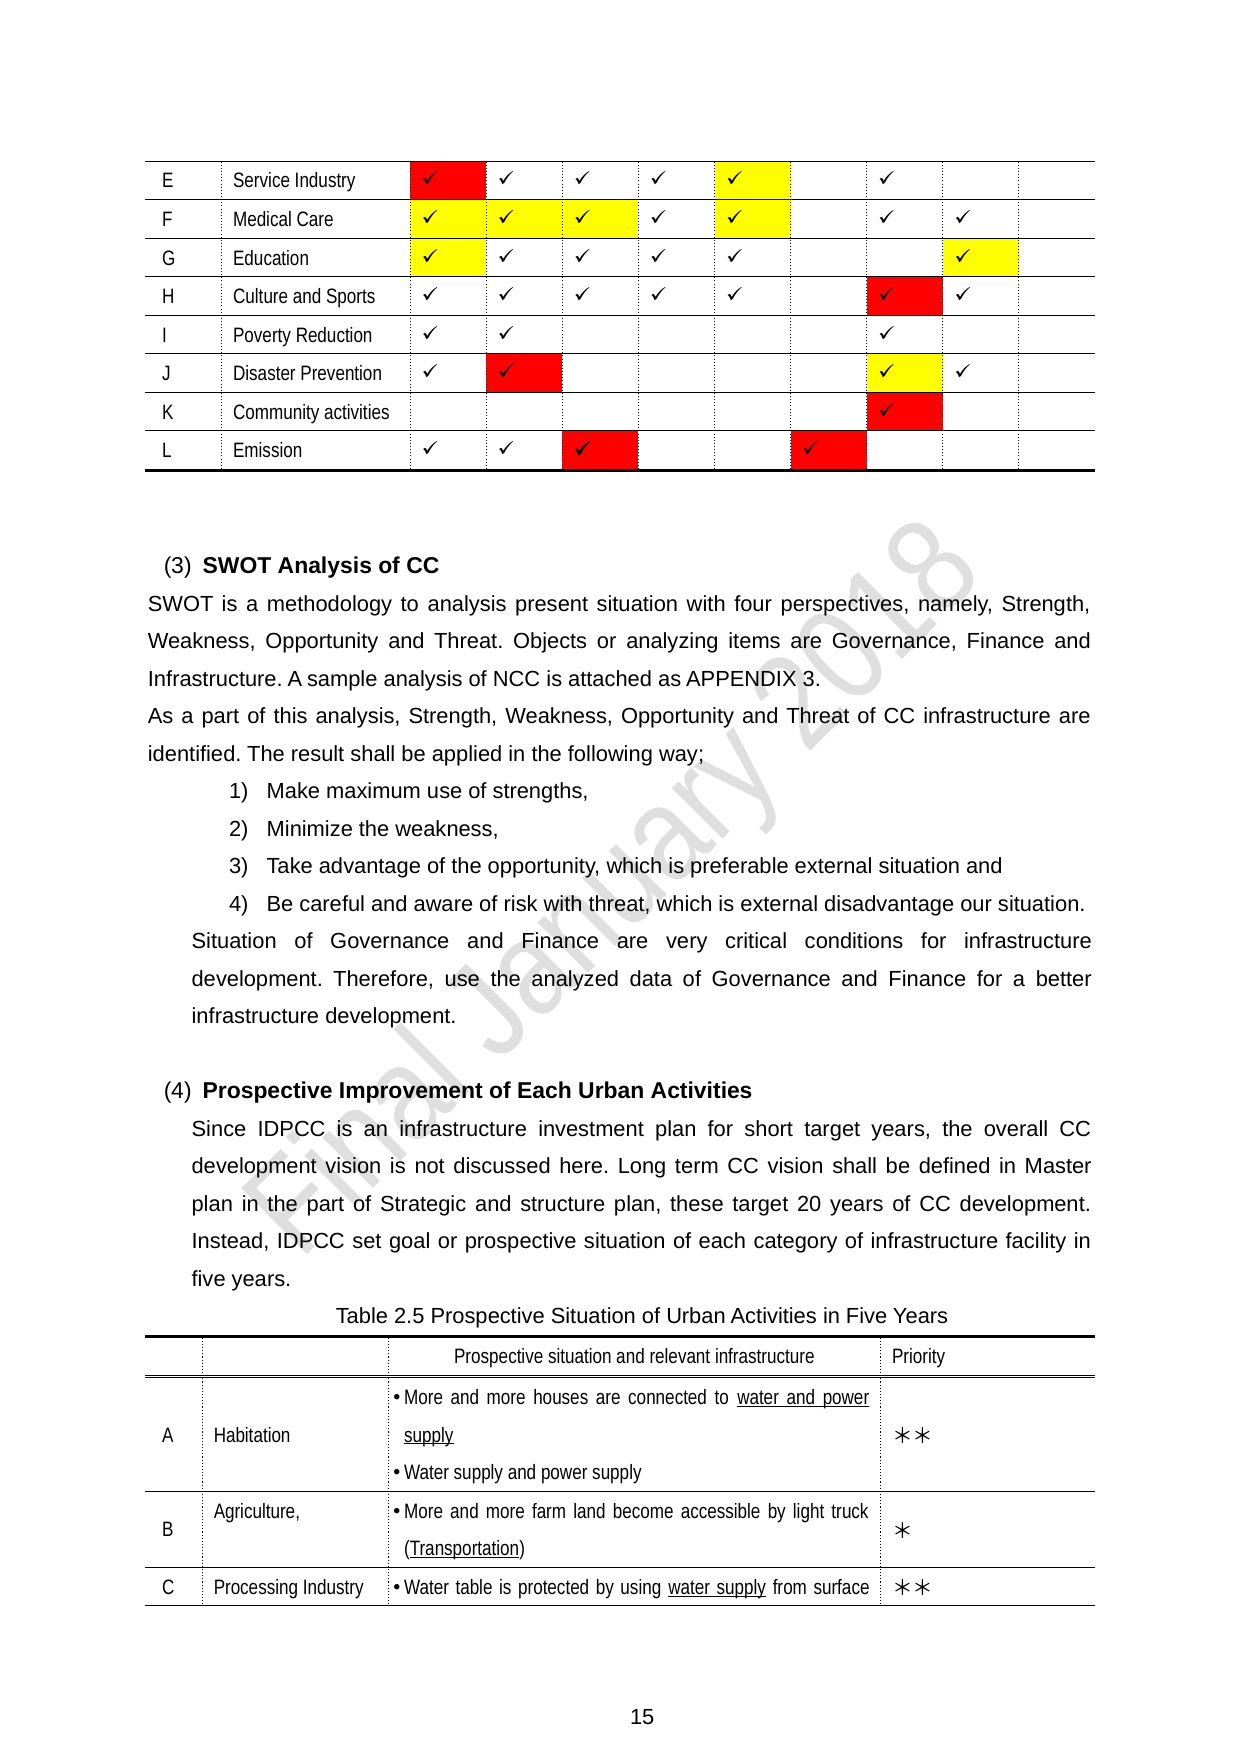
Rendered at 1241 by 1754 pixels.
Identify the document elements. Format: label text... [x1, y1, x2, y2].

table_cell Community activities [222, 393, 410, 430]
table_cell [943, 354, 1019, 392]
text As a part of this analysis, Strength, Weakness, Opportunity and Threat of CC infrastructure are identified. The result shall be applied in the following way; [148, 697, 1092, 772]
table_cell A [145, 1378, 202, 1491]
table_cell [486, 200, 562, 238]
text Since IDPCC is an infrastructure investment plan for short target years, the overall CC development vision is not discussed here. Long term CC vision shall be defined in Master plan in the part of Strategic and structure plan, these target 20 years of CC development. Instead, IDPCC set goal or prospective situation of each category of infrastructure facility in five years. [191, 1109, 1092, 1297]
table_header Prospective situation and relevant infrastructure [388, 1338, 881, 1375]
table_cell [410, 239, 486, 276]
table_cell [486, 393, 562, 430]
table_cell [943, 393, 1019, 430]
table_cell [1019, 277, 1095, 315]
table_cell [867, 239, 943, 276]
text Table 2.5 Prospective Situation of Urban Activities in Five Years [191, 1297, 1092, 1334]
table_cell [562, 162, 638, 199]
table_cell I [145, 316, 222, 353]
table_cell [562, 200, 638, 238]
table_cell [715, 393, 791, 430]
table_cell [638, 162, 714, 199]
table_cell [715, 316, 791, 353]
table_cell [943, 431, 1019, 469]
list Minimize the weakness, [229, 809, 1092, 847]
table_cell [791, 277, 867, 315]
table_header [145, 1338, 202, 1375]
table_cell Education [222, 239, 410, 276]
table_cell [486, 162, 562, 199]
table_cell [1019, 316, 1095, 353]
table_cell [715, 354, 791, 392]
table_cell [867, 431, 943, 469]
table_cell [791, 162, 867, 199]
table_cell [791, 316, 867, 353]
subtitle Prospective Improvement of Each Urban Activities [191, 1072, 1092, 1109]
table_cell [715, 277, 791, 315]
table_cell [943, 316, 1019, 353]
table_cell [562, 316, 638, 353]
table_cell [943, 162, 1019, 199]
table_cell [486, 316, 562, 353]
table_cell [562, 239, 638, 276]
table_cell C [145, 1568, 202, 1605]
table_cell [410, 162, 486, 199]
table_cell F [145, 200, 222, 238]
table_cell [715, 200, 791, 238]
table_cell [638, 200, 714, 238]
table_cell [486, 354, 562, 392]
table_cell [410, 393, 486, 430]
list Take advantage of the opportunity, which is preferable external situation and [229, 847, 1092, 884]
table_cell Habitation [202, 1378, 388, 1491]
table_cell [562, 393, 638, 430]
table_cell J [145, 354, 222, 392]
table_cell [638, 277, 714, 315]
table_cell Poverty Reduction [222, 316, 410, 353]
table_cell Service Industry [222, 162, 410, 199]
table_cell [791, 239, 867, 276]
table_cell [715, 239, 791, 276]
table_cell [638, 239, 714, 276]
table_cell [410, 277, 486, 315]
table_cell [486, 277, 562, 315]
table_cell G [145, 239, 222, 276]
table_cell [943, 239, 1019, 276]
table_cell ＊＊ [881, 1378, 1095, 1491]
table_cell [1019, 239, 1095, 276]
table_cell [791, 354, 867, 392]
table_cell [1019, 431, 1095, 469]
table_cell ＊ [881, 1492, 1095, 1567]
table_header Priority [881, 1338, 1095, 1375]
table_cell [867, 393, 943, 430]
table_cell Disaster Prevention [222, 354, 410, 392]
table_cell [867, 200, 943, 238]
table_cell [638, 316, 714, 353]
table_cell Processing Industry [202, 1568, 388, 1605]
table_cell [638, 354, 714, 392]
table_cell [410, 354, 486, 392]
table_cell [943, 200, 1019, 238]
table_cell [562, 354, 638, 392]
table_cell H [145, 277, 222, 315]
table_cell [1019, 200, 1095, 238]
list Make maximum use of strengths, [229, 772, 1092, 809]
table_cell [562, 277, 638, 315]
table_cell [791, 200, 867, 238]
table_cell [410, 200, 486, 238]
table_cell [388, 1568, 881, 1605]
table_header [202, 1338, 388, 1375]
table_cell [486, 431, 562, 469]
table_cell [1019, 162, 1095, 199]
table_cell [867, 316, 943, 353]
table_cell [410, 431, 486, 469]
table_cell [1019, 393, 1095, 430]
table_cell B [145, 1492, 202, 1567]
table_cell L [145, 431, 222, 469]
text Situation of Governance and Finance are very critical conditions for infrastructure development. Therefore, use the analyzed data of Governance and Finance for a better infrastructure development. [191, 922, 1092, 1034]
table_cell [638, 393, 714, 430]
table_cell Agriculture, [202, 1492, 388, 1567]
table_cell [791, 393, 867, 430]
table_cell [562, 431, 638, 469]
table_cell [715, 162, 791, 199]
text SWOT is a methodology to analysis present situation with four perspectives, namely, Strength, Weakness, Opportunity and Threat. Objects or analyzing items are Governance, Finance and Infrastructure. A sample analysis of NCC is attached as APPENDIX 3. [148, 584, 1092, 697]
table_cell [638, 431, 714, 469]
table_cell [410, 316, 486, 353]
table_cell More and more houses are connected to water and power supply Water supply and power supply [388, 1378, 881, 1491]
table_cell [943, 277, 1019, 315]
subtitle SWOT Analysis of CC [191, 547, 1092, 584]
table_cell [867, 277, 943, 315]
table_cell [715, 431, 791, 469]
table_cell [867, 162, 943, 199]
table_cell More and more farm land become accessible by light truck (Transportation) [388, 1492, 881, 1567]
table_cell E [145, 162, 222, 199]
table_cell [791, 431, 867, 469]
table_cell ＊＊ [881, 1568, 1095, 1605]
table_cell Culture and Sports [222, 277, 410, 315]
table_cell [867, 354, 943, 392]
table_cell Medical Care [222, 200, 410, 238]
list Be careful and aware of risk with threat, which is external disadvantage our situation. [229, 884, 1092, 922]
table_cell [486, 239, 562, 276]
table_cell [1019, 354, 1095, 392]
table_cell K [145, 393, 222, 430]
table_cell Emission [222, 431, 410, 469]
